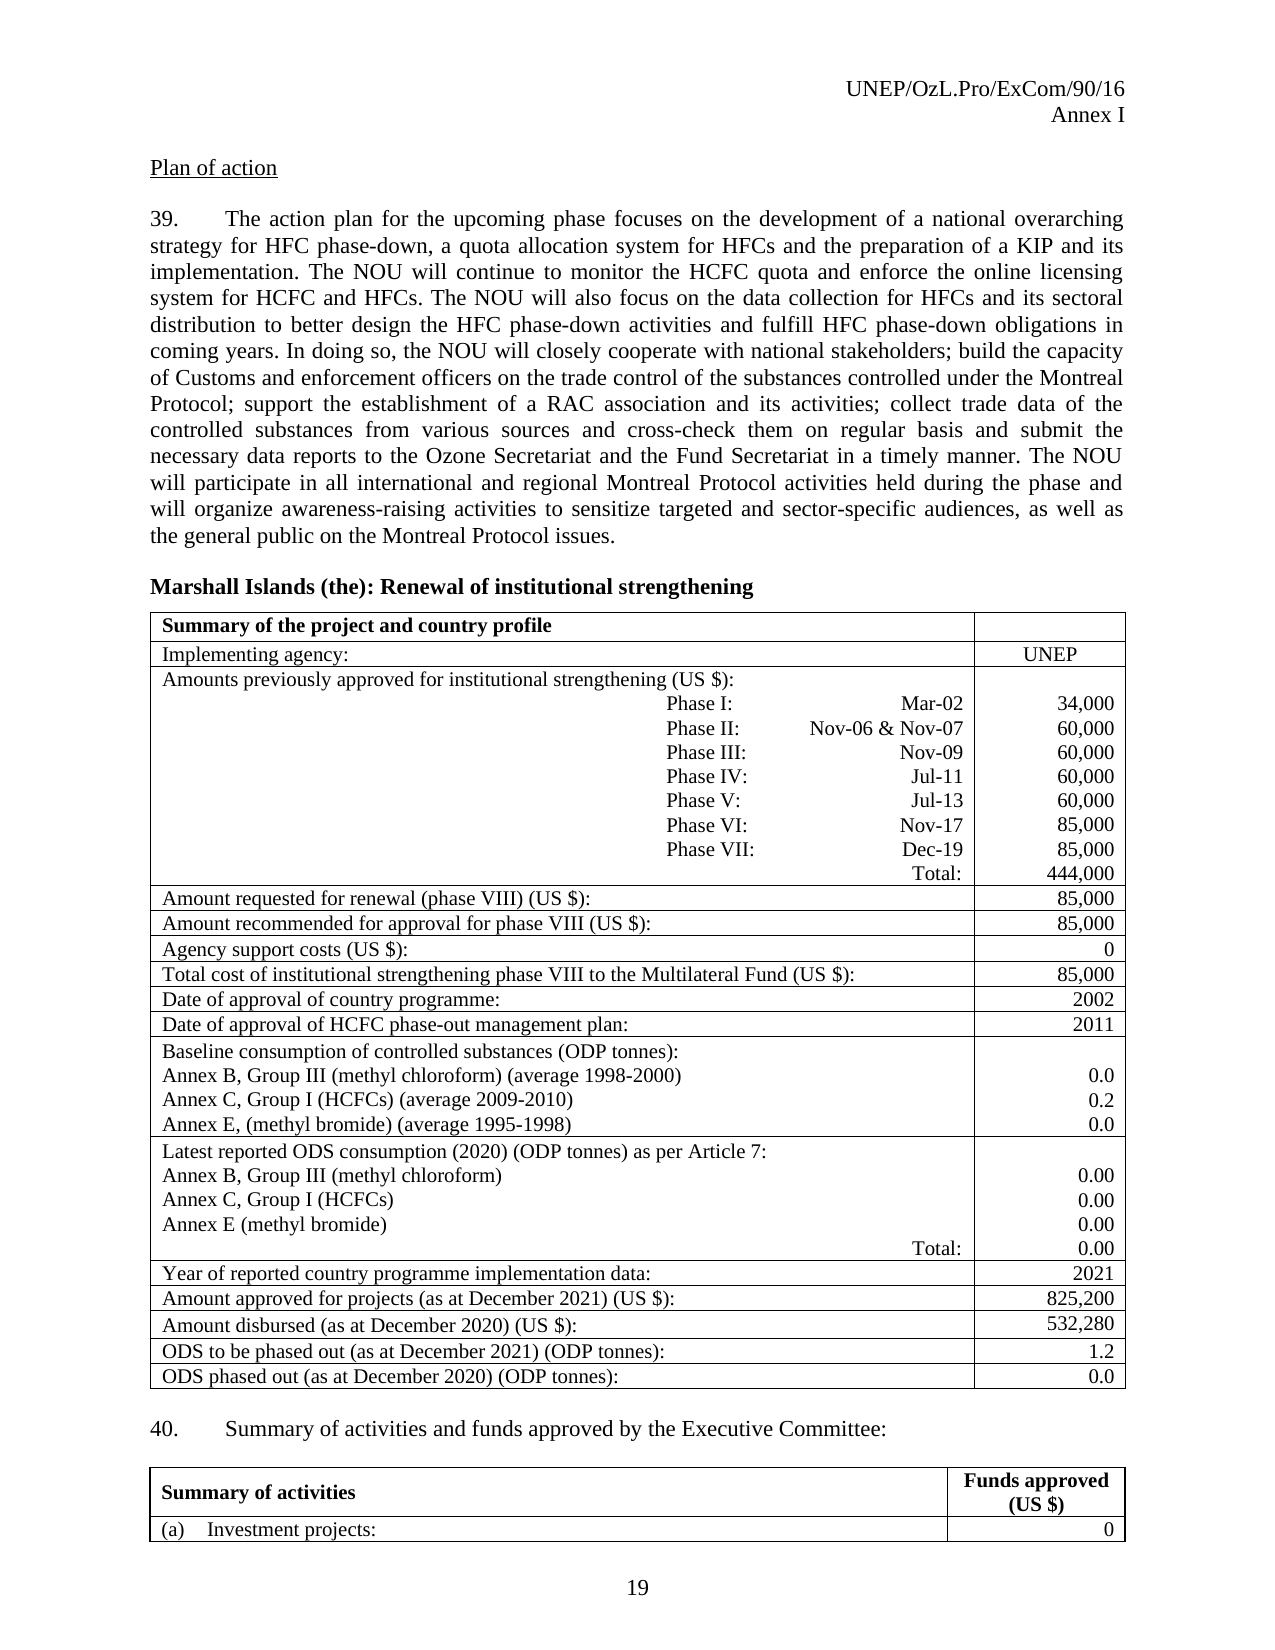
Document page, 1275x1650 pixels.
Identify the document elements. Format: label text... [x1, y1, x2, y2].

table_cell 0.00 [975, 1212, 1125, 1236]
table_cell 60,000 [975, 740, 1125, 764]
table_cell 85,000 [975, 837, 1125, 861]
table_cell Date of approval of country programme: [151, 987, 974, 1011]
table_cell 2002 [975, 987, 1125, 1011]
table_cell 85,000 [975, 962, 1125, 986]
table_cell 0.00 [975, 1187, 1125, 1212]
table_cell 85,000 [975, 886, 1125, 910]
table_cell Phase VII: [151, 837, 771, 861]
table_cell ODS phased out (as at December 2020) (ODP tonnes): [151, 1364, 974, 1388]
table_cell Latest reported ODS consumption (2020) (ODP tonnes) as per Article 7: [151, 1137, 974, 1163]
table_cell Amount requested for renewal (phase VIII) (US $): [151, 886, 974, 910]
table_cell Total: [151, 1236, 974, 1260]
subtitle Summary of activities and funds approved by the Executive Committee: [150, 1415, 1125, 1442]
table_cell Phase VI: [151, 813, 771, 837]
table_cell Nov-09 [771, 740, 974, 764]
table_cell Amount approved for projects (as at December 2021) (US $): [151, 1286, 974, 1310]
table_cell 0.2 [975, 1087, 1125, 1112]
table_cell 60,000 [975, 788, 1125, 812]
table_cell Phase III: [151, 740, 771, 764]
table_cell 60,000 [975, 764, 1125, 788]
table_cell 0.0 [975, 1063, 1125, 1087]
table_cell Amount recommended for approval for phase VIII (US $): [151, 911, 974, 935]
table_cell [975, 1037, 1125, 1063]
table_cell 1.2 [975, 1339, 1125, 1363]
table_cell 0.00 [975, 1163, 1125, 1187]
table_header Funds approved (US $) [948, 1468, 1124, 1516]
table_cell Year of reported country programme implementation data: [151, 1261, 974, 1285]
table_header [975, 613, 1125, 641]
table_cell Implementing agency: [151, 642, 974, 666]
table_cell 2011 [975, 1012, 1125, 1036]
table_cell Annex C, Group I (HCFCs) (average 2009-2010) [151, 1087, 974, 1112]
table_cell Total: [151, 861, 974, 885]
table_cell Investment projects: [207, 1517, 947, 1541]
table_cell 85,000 [975, 911, 1125, 935]
table_cell 0 [948, 1517, 1124, 1541]
table_cell Nov-06 & Nov-07 [771, 715, 974, 739]
table_cell 85,000 [975, 813, 1125, 837]
table_cell Mar-02 [771, 691, 974, 715]
table_header Summary of activities [151, 1468, 947, 1516]
table_cell Annex E (methyl bromide) [151, 1212, 974, 1236]
table_cell Phase I: [151, 691, 771, 715]
table_cell Date of approval of HCFC phase-out management plan: [151, 1012, 974, 1036]
subtitle The action plan for the upcoming phase focuses on the development of a national overarching strategy for HFC phase-down, a quota allocation system for HFCs and the preparation of a KIP and its implementation. The NOU will continue to monitor the HCFC quota and enforce the online licensing system for HCFC and HFCs. The NOU will also focus on the data collection for HFCs and its sectoral distribution to better design the HFC phase-down activities and fulfill HFC phase-down obligations in coming years. In doing so, the NOU will closely cooperate with national stakeholders; build the capacity of Customs and enforcement officers on the trade control of the substances controlled under the Montreal Protocol; support the establishment of a RAC association and its activities; collect trade data of the controlled substances from various sources and cross-check them on regular basis and submit the necessary data reports to the Ozone Secretariat and the Fund Secretariat in a timely manner. The NOU will participate in all international and regional Montreal Protocol activities held during the phase and will organize awareness-raising activities to sensitize targeted and sector-specific audiences, as well as the general public on the Montreal Protocol issues. [150, 205, 1125, 548]
table_cell Amount disbursed (as at December 2020) (US $): [151, 1311, 974, 1338]
table_cell Annex B, Group III (methyl chloroform) [151, 1163, 974, 1187]
table_cell [975, 667, 1125, 691]
text Marshall Islands (the): Renewal of institutional strengthening [150, 573, 1125, 599]
table_cell 825,200 [975, 1286, 1125, 1310]
text Plan of action [150, 154, 1125, 180]
table_cell [975, 1137, 1125, 1163]
table_cell Jul-13 [771, 788, 974, 812]
table_cell Annex E, (methyl bromide) (average 1995-1998) [151, 1112, 974, 1136]
table_cell 444,000 [975, 861, 1125, 885]
table_cell Agency support costs (US $): [151, 936, 974, 961]
table_cell 34,000 [975, 691, 1125, 715]
table_cell Dec-19 [771, 837, 974, 861]
table_cell 0 [975, 936, 1125, 961]
table_cell Amounts previously approved for institutional strengthening (US $): [151, 667, 974, 691]
table_cell Annex B, Group III (methyl chloroform) (average 1998-2000) [151, 1063, 974, 1087]
table_cell Annex C, Group I (HCFCs) [151, 1187, 974, 1212]
table_cell Total cost of institutional strengthening phase VIII to the Multilateral Fund (US $): [151, 962, 974, 986]
table_cell Jul-11 [771, 764, 974, 788]
table_cell 60,000 [975, 715, 1125, 739]
table_cell 2021 [975, 1261, 1125, 1285]
table_cell 0.00 [975, 1236, 1125, 1260]
table_cell (a) [151, 1517, 207, 1541]
table_cell 0.0 [975, 1364, 1125, 1388]
table_cell Baseline consumption of controlled substances (ODP tonnes): [151, 1037, 974, 1063]
table_cell ODS to be phased out (as at December 2021) (ODP tonnes): [151, 1339, 974, 1363]
table_cell Phase II: [151, 715, 771, 739]
table_cell 0.0 [975, 1112, 1125, 1136]
table_header Summary of the project and country profile [151, 613, 974, 641]
table_cell Phase V: [151, 788, 771, 812]
table_cell Nov-17 [771, 813, 974, 837]
table_cell 532,280 [975, 1311, 1125, 1338]
table_cell UNEP [975, 642, 1125, 666]
table_cell Phase IV: [151, 764, 771, 788]
